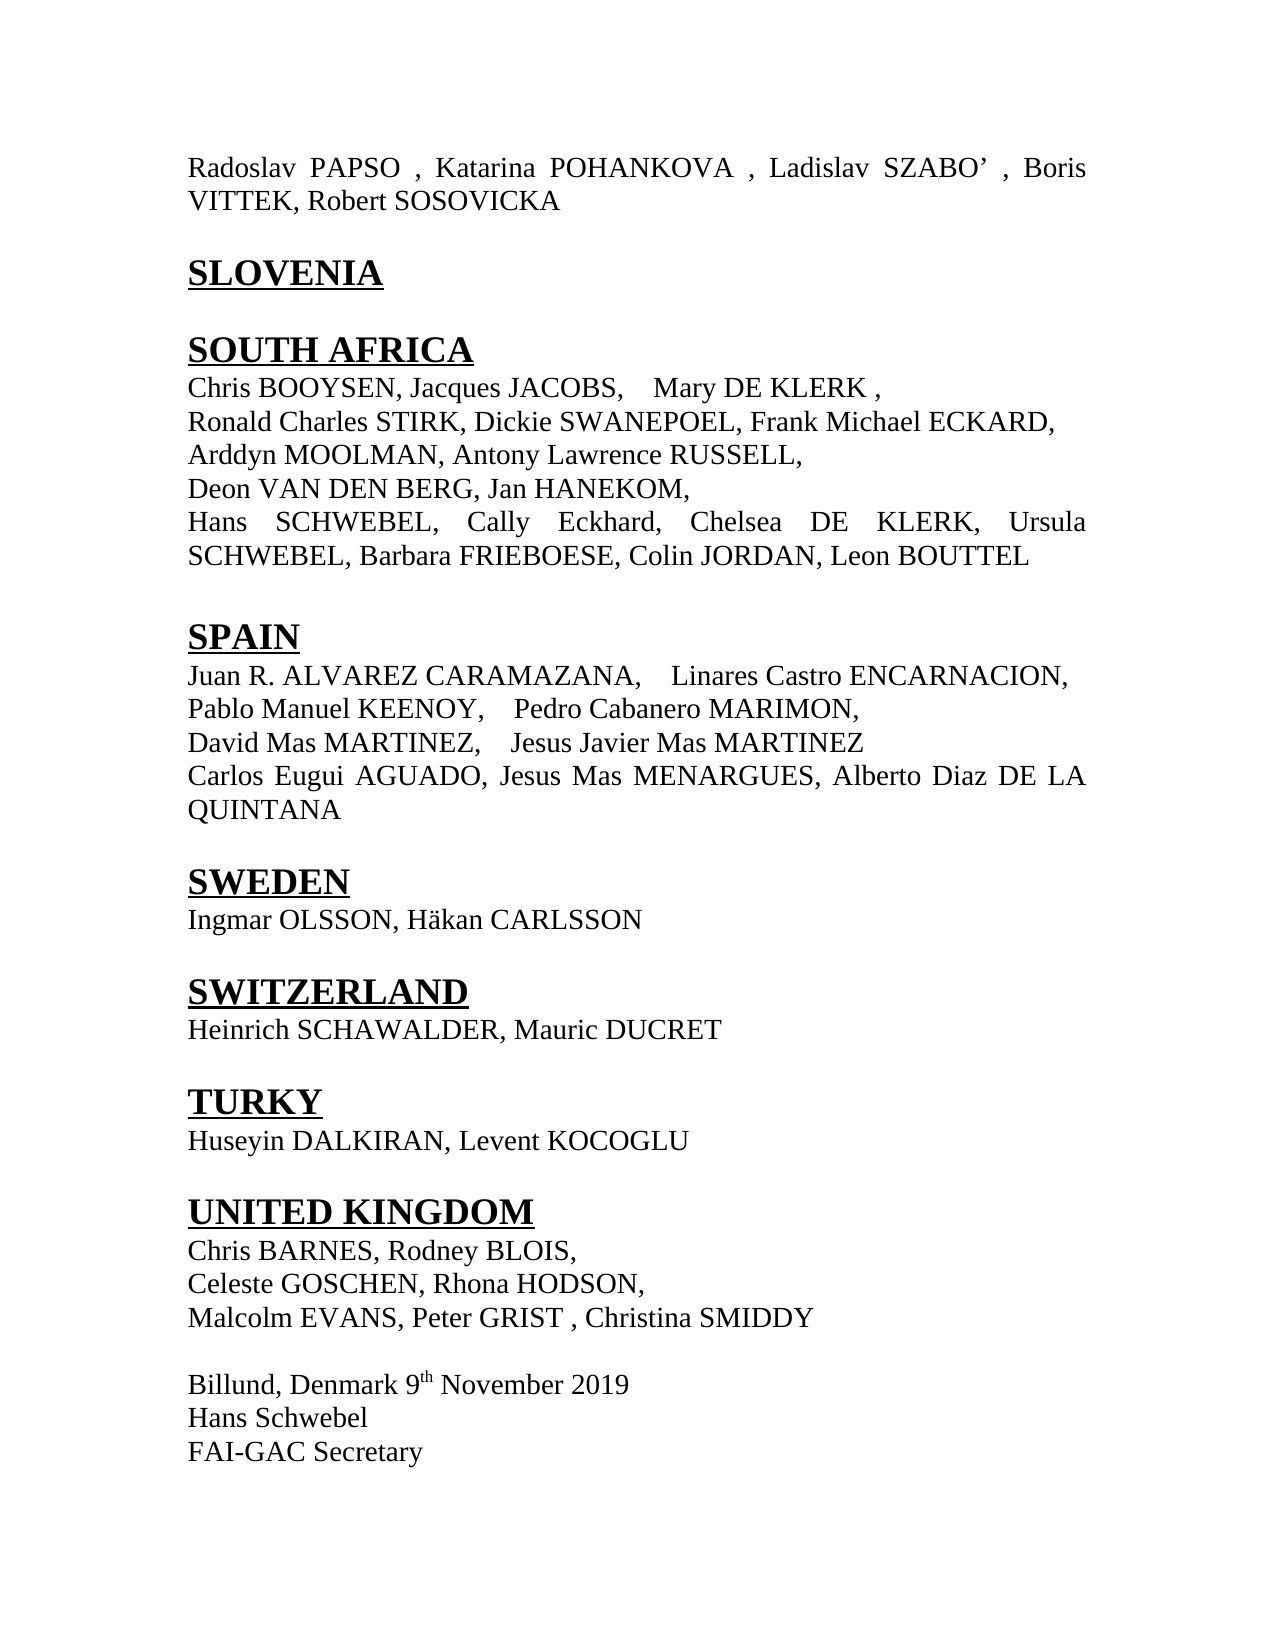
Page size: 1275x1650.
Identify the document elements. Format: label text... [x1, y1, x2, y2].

text FAI-GAC Secretary [187, 1434, 1087, 1468]
text Chris BARNES, Rodney BLOIS, [187, 1233, 1087, 1266]
text Arddyn MOOLMAN, Lawrence RUSSELL, [187, 437, 1087, 471]
text Hans SCHWEBEL, Cally Eckhard, Chelsea DE KLERK, Ursula SCHWEBEL, Barbara FRIEBOESE, Colin JORDAN, Leon BOUTTEL [187, 504, 1087, 572]
text Ronald Charles STIRK, Dickie SWANEPOEL, Frank Michael ECKARD, [187, 404, 1087, 437]
text Ingmar OLSSON, Häkan CARLSSON [187, 902, 1087, 936]
text Radoslav PAPSO , Katarina POHANKOVA , Ladislav SZABO’ , Boris VITTEK, Robert SOSOVICKA [187, 150, 1087, 217]
text Huseyin DALKIRAN, Levent KOCOGLU [187, 1123, 1087, 1156]
text Carlos Eugui AGUADO, Jesus Mas MENARGUES, Alberto Diaz DE LA QUINTANA [187, 758, 1087, 826]
text Pablo Manuel KEENOY, Pedro Cabanero MARIMON, [187, 691, 1087, 725]
text Chris BOOYSEN, Jacques JACOBS, Mary DE KLERK , [187, 370, 1087, 404]
text Malcolm EVANS, Peter GRIST , Christina SMIDDY [187, 1300, 1087, 1333]
text Hans Schwebel [187, 1401, 1087, 1434]
text TURKY [187, 1079, 1087, 1123]
text Billund, Denmark 9th November 2019 [187, 1367, 1087, 1401]
text Celeste GOSCHEN, Rhona HODSON, [187, 1266, 1087, 1300]
text Heinrich SCHAWALDER, Mauric DUCRET [187, 1012, 1087, 1046]
text David Mas , Jesus Javier Mas [187, 725, 1087, 758]
text Juan R. ALVAREZ CARAMAZANA, Castro ENCARNACION, [187, 658, 1087, 691]
text SWEDEN [187, 859, 1087, 902]
text SLOVENIA [187, 251, 1087, 294]
text Deon VAN DEN BERG, Jan HANEKOM, [187, 471, 1087, 504]
text SWITZERLAND [187, 969, 1087, 1012]
